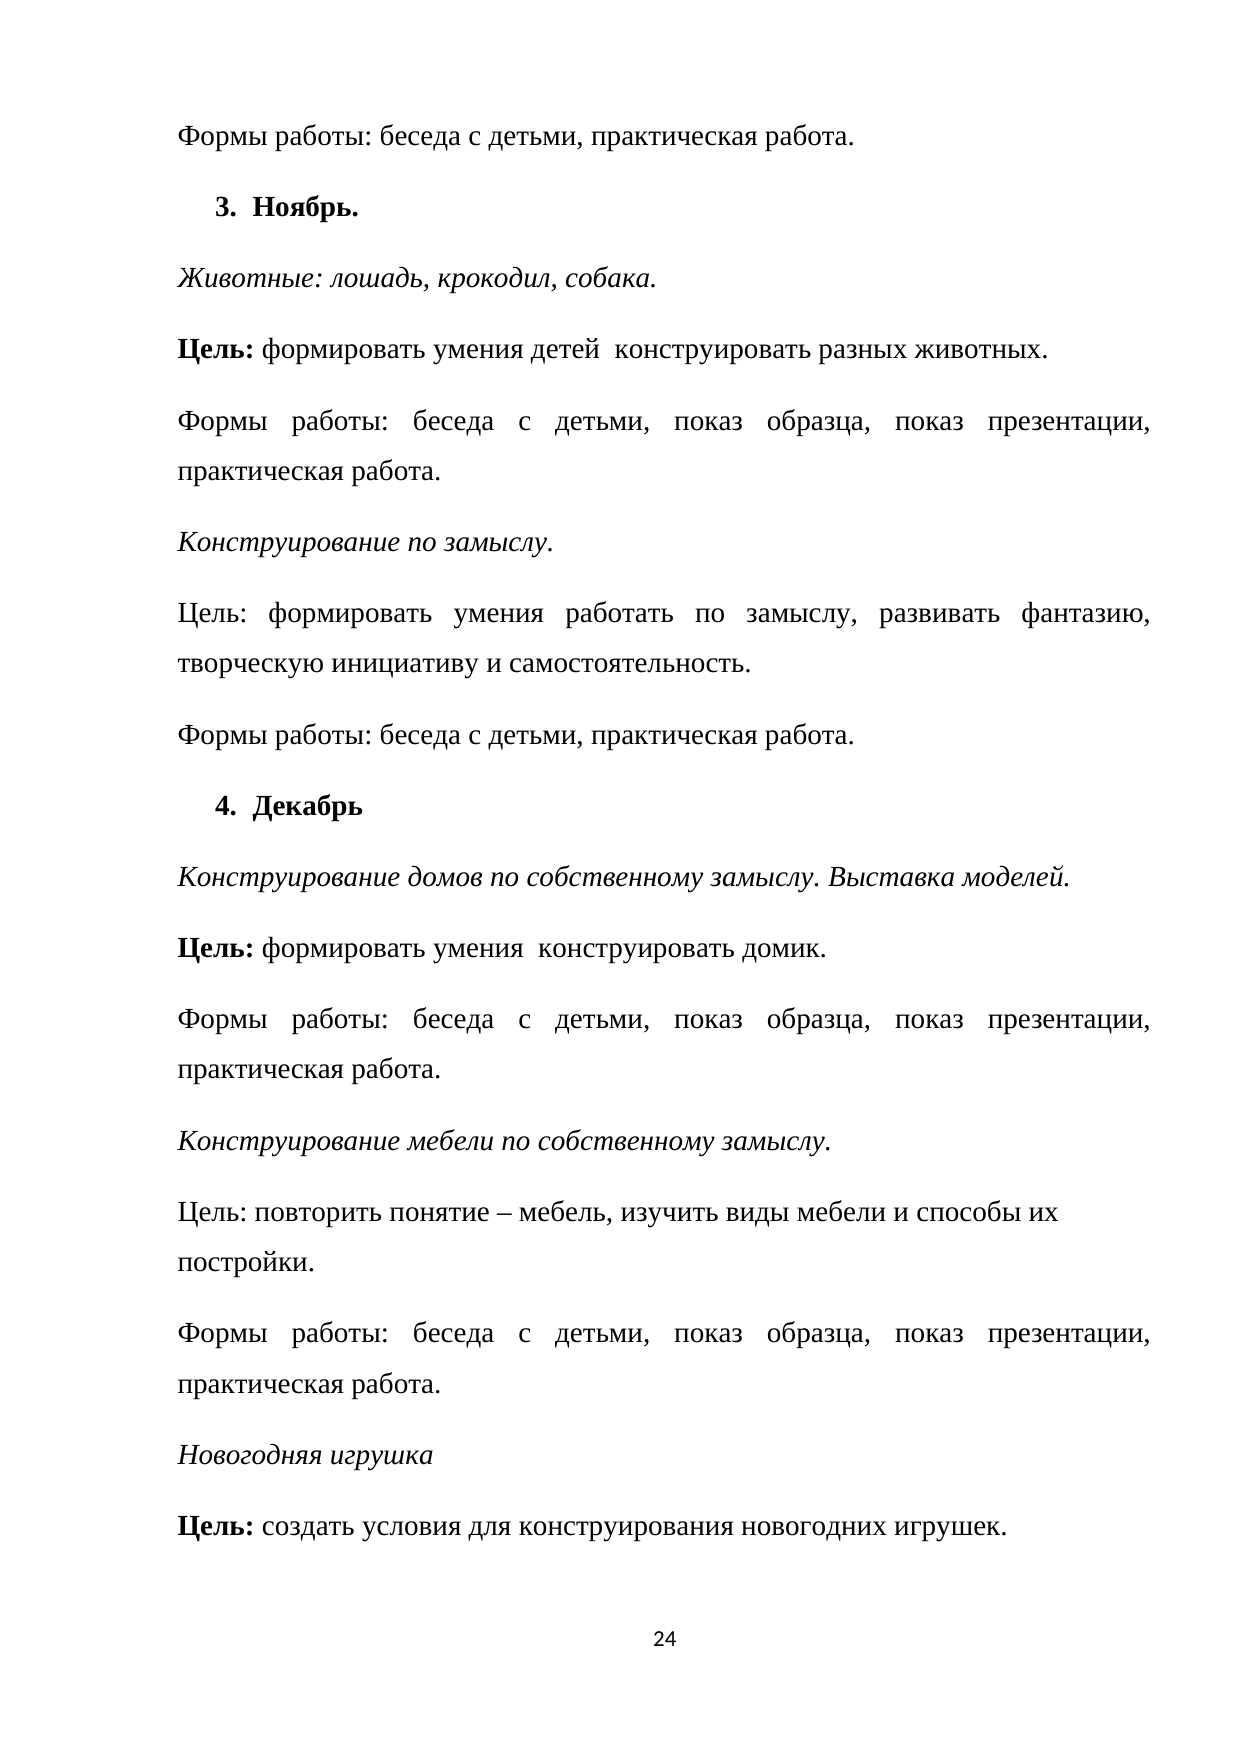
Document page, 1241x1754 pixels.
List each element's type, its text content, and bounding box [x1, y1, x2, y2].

text Цель: формировать умения работать по замыслу, развивать фантазию, творческую инициативу и самостоятельность. [177, 595, 1152, 679]
text Цель: повторить понятие – мебель, изучить виды мебели и способы их постройки. [177, 1194, 1152, 1278]
list Ноябрь. [215, 189, 1152, 223]
text Животные: лошадь, крокодил, собака. [177, 260, 1152, 294]
text Цель: создать условия для конструирования новогодних игрушек. [177, 1508, 1152, 1542]
text Цель: формировать умения конструировать домик. [177, 930, 1152, 964]
text Конструирование по замыслу. [177, 524, 1152, 558]
text Конструирование мебели по собственному замыслу. [177, 1123, 1152, 1156]
text Новогодняя игрушка [177, 1437, 1152, 1470]
text Цель: формировать умения детей конструировать разных животных. [177, 332, 1152, 365]
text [177, 1315, 1152, 1399]
text Формы работы: беседа с детьми, показ образца, показ презентации, практическая работа. [177, 1001, 1152, 1085]
text Формы работы: беседа с детьми, показ образца, показ презентации, практическая работа. [177, 403, 1152, 487]
text Формы работы: беседа с детьми, практическая работа. [177, 717, 1152, 750]
list Декабрь [215, 788, 1152, 821]
text Формы работы: беседа с детьми, практическая работа. [177, 118, 1152, 152]
text Конструирование домов по собственному замыслу. Выставка моделей. [177, 859, 1152, 893]
